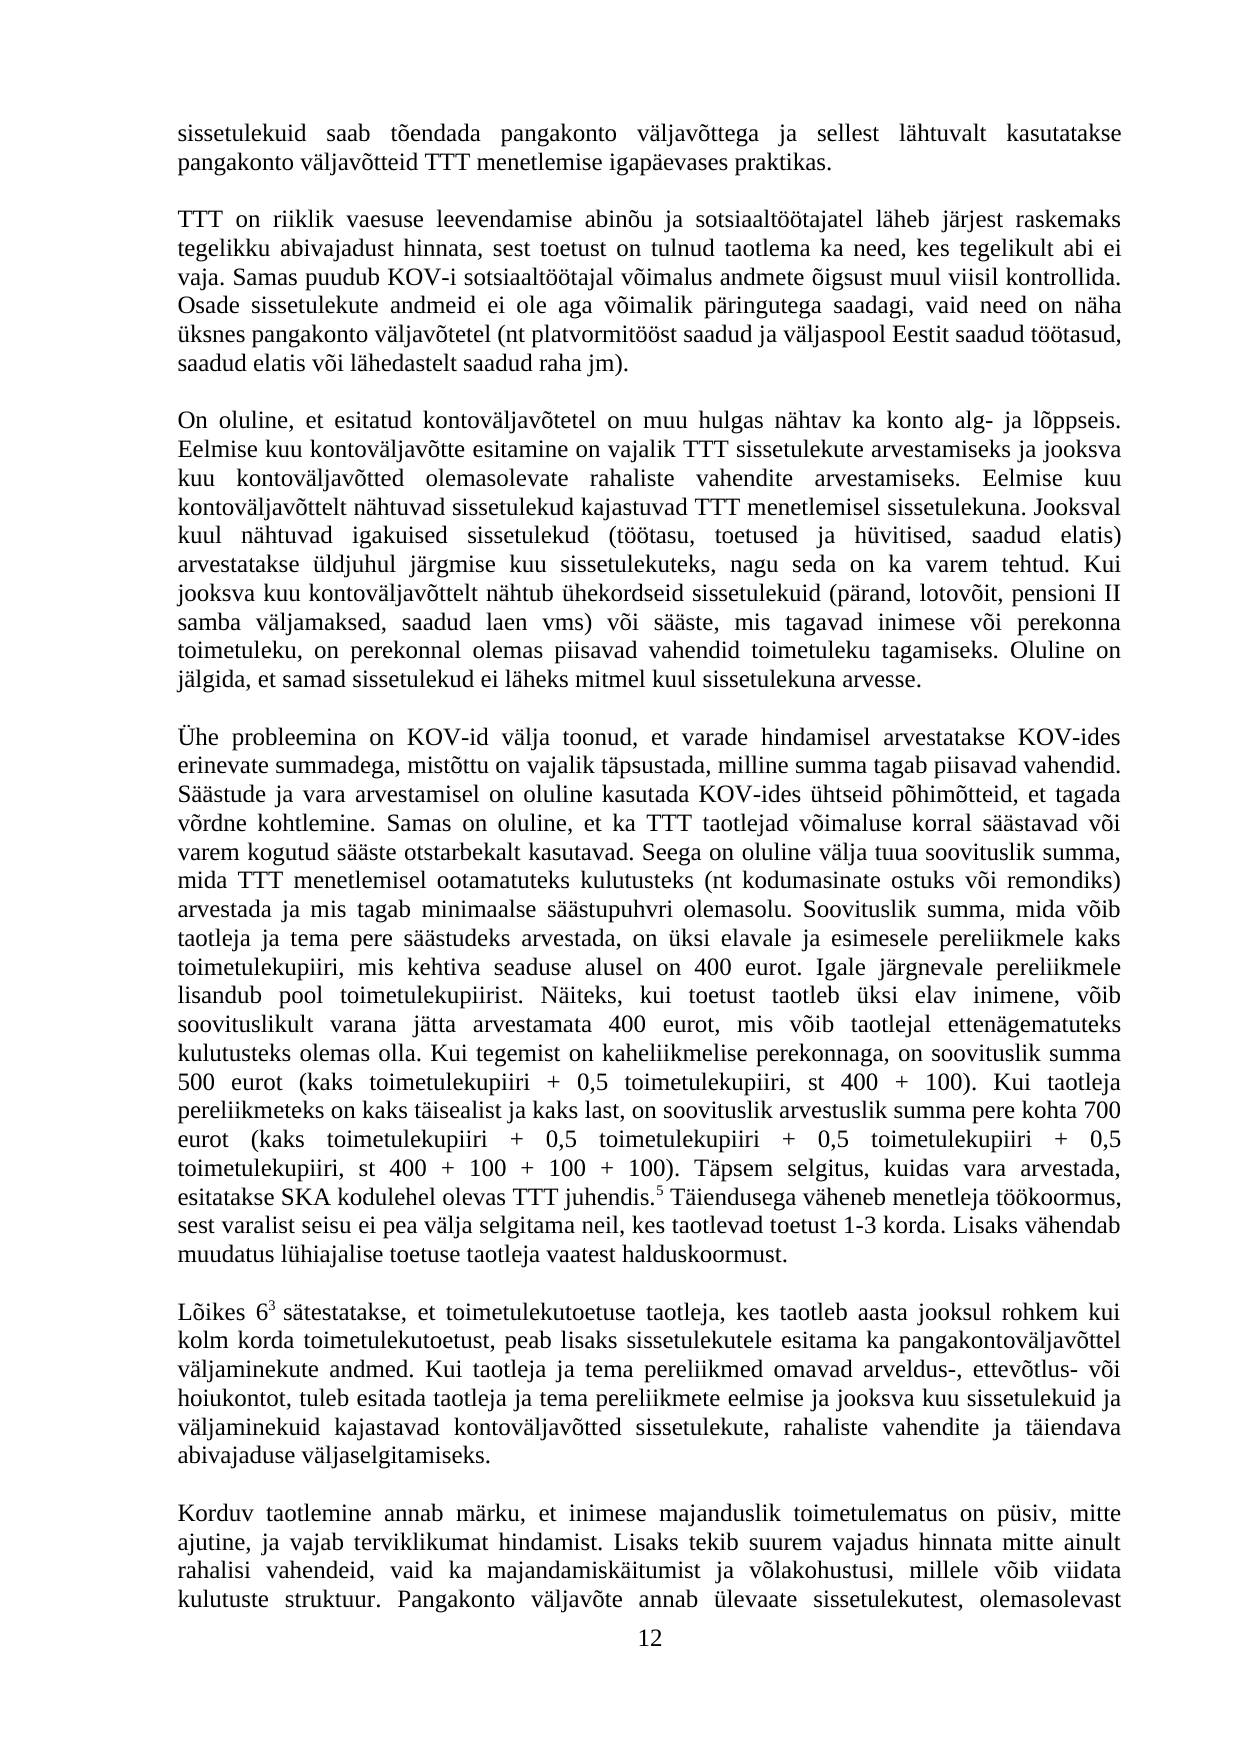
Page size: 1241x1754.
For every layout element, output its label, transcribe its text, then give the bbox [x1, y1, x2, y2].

text Ühe probleemina on KOV-id välja toonud, et varade hindamisel arvestatakse KOV-ides erinevate summadega, mistõttu on vajalik täpsustada, milline summa tagab piisavad vahendid. Säästude ja vara arvestamisel on oluline kasutada KOV-ides ühtseid põhimõtteid, et tagada võrdne kohtlemine. Samas on oluline, et ka TTT taotlejad võimaluse korral säästavad või varem kogutud sääste otstarbekalt kasutavad. Seega on oluline välja tuua soovituslik summa, mida TTT menetlemisel ootamatuteks kulutusteks (nt kodumasinate ostuks või remondiks) arvestada ja mis tagab minimaalse säästupuhvri olemasolu. Soovituslik summa, mida võib taotleja ja tema pere säästudeks arvestada, on üksi elavale ja esimesele pereliikmele kaks toimetulekupiiri, mis kehtiva seaduse alusel on 400 eurot. Igale järgnevale pereliikmele lisandub pool toimetulekupiirist. Näiteks, kui toetust taotleb üksi elav inimene, võib soovituslikult varana jätta arvestamata 400 eurot, mis võib taotlejal ettenägematuteks kulutusteks olemas olla. Kui tegemist on kaheliikmelise perekonnaga, on soovituslik summa 500 eurot (kaks toimetulekupiiri + 0,5 toimetulekupiiri, st 400 + 100). Kui taotleja pereliikmeteks on kaks täisealist ja kaks last, on soovituslik arvestuslik summa pere kohta 700 eurot (kaks toimetulekupiiri + 0,5 toimetulekupiiri + 0,5 toimetulekupiiri + 0,5 toimetulekupiiri, st 400 + 100 + 100 + 100). Täpsem selgitus, kuidas vara arvestada, esitatakse SKA kodulehel olevas TTT juhendis.5 Täiendusega väheneb menetleja töökoormus, sest varalist seisu ei pea välja selgitama neil, kes taotlevad toetust 1-3 korda. Lisaks vähendab muudatus lühiajalise toetuse taotleja vaatest halduskoormust. [177, 722, 1122, 1268]
text TTT on riiklik vaesuse leevendamise abinõu ja sotsiaaltöötajatel läheb järjest raskemaks tegelikku abivajadust hinnata, sest toetust on tulnud taotlema ka need, kes tegelikult abi ei vaja. Samas puudub KOV-i sotsiaaltöötajal võimalus andmete õigsust muul viisil kontrollida. Osade sissetulekute andmeid ei ole aga võimalik päringutega saadagi, vaid need on näha üksnes pangakonto väljavõtetel (nt platvormitööst saadud ja väljaspool Eestit saadud töötasud, saadud elatis või lähedastelt saadud raha jm). [177, 204, 1122, 377]
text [177, 1498, 1122, 1613]
text Lõikes 63 sätestatakse, et toimetulekutoetuse taotleja, kes taotleb aasta jooksul rohkem kui kolm korda toimetulekutoetust, peab lisaks sissetulekutele esitama ka pangakontoväljavõttel väljaminekute andmed. Kui taotleja ja tema pereliikmed omavad arveldus-, ettevõtlus- või hoiukontot, tuleb esitada taotleja ja tema pereliikmete eelmise ja jooksva kuu sissetulekuid ja väljaminekuid kajastavad kontoväljavõtted sissetulekute, rahaliste vahendite ja täiendava abivajaduse väljaselgitamiseks. [177, 1297, 1122, 1469]
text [177, 118, 1122, 176]
text On oluline, et esitatud kontoväljavõtetel on muu hulgas nähtav ka konto alg- ja lõppseis. Eelmise kuu kontoväljavõtte esitamine on vajalik TTT sissetulekute arvestamiseks ja jooksva kuu kontoväljavõtted olemasolevate rahaliste vahendite arvestamiseks. Eelmise kuu kontoväljavõttelt nähtuvad sissetulekud kajastuvad TTT menetlemisel sissetulekuna. Jooksval kuul nähtuvad igakuised sissetulekud (töötasu, toetused ja hüvitised, saadud elatis) arvestatakse üldjuhul järgmise kuu sissetulekuteks, nagu seda on ka varem tehtud. Kui jooksva kuu kontoväljavõttelt nähtub ühekordseid sissetulekuid (pärand, lotovõit, pensioni II samba väljamaksed, saadud laen vms) või sääste, mis tagavad inimese või perekonna toimetuleku, on perekonnal olemas piisavad vahendid toimetuleku tagamiseks. Oluline on jälgida, et samad sissetulekud ei läheks mitmel kuul sissetulekuna arvesse. [177, 406, 1122, 693]
